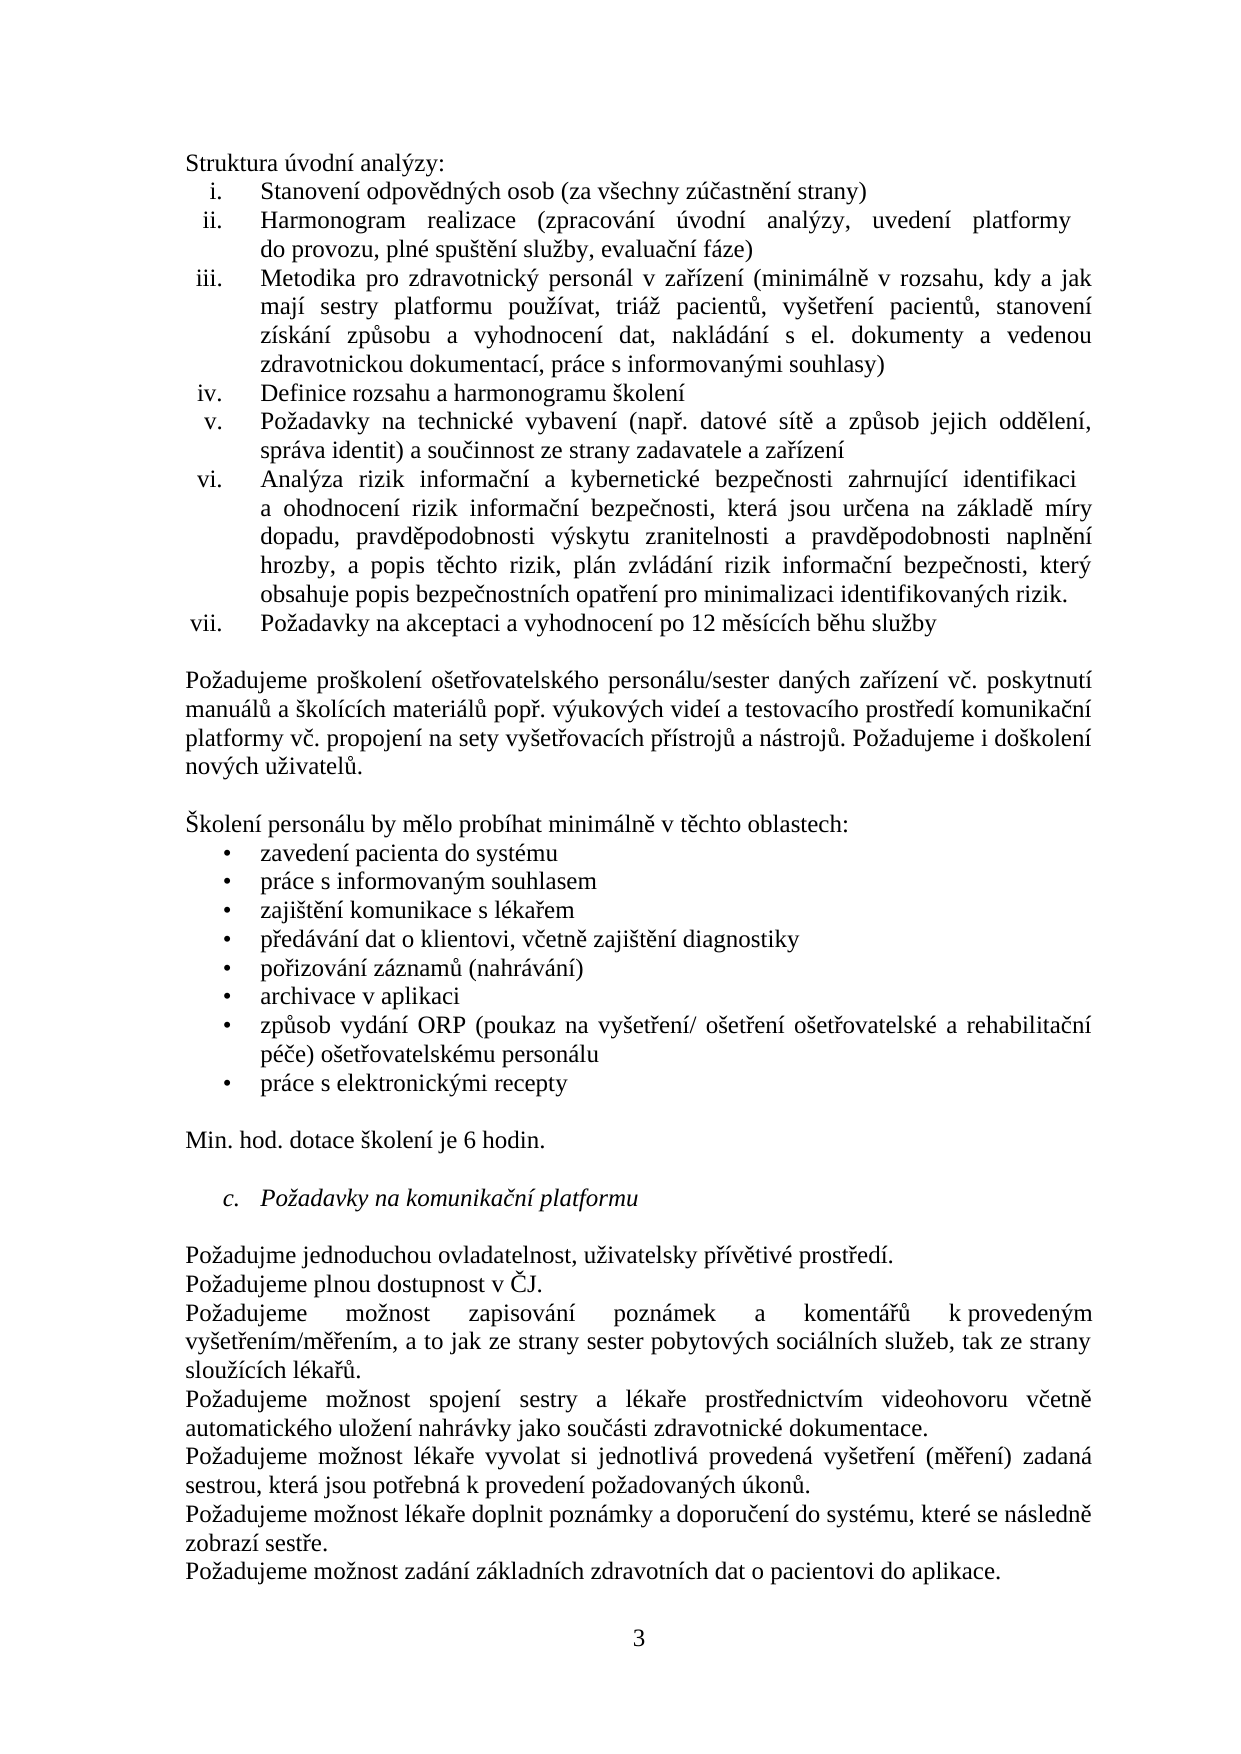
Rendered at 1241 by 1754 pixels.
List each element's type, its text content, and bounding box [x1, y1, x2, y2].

list Požadavky na akceptaci a vyhodnocení po 12 měsících běhu služby [223, 608, 1093, 636]
list pořizování záznamů (nahrávání) [223, 953, 1093, 981]
text Požadujeme možnost lékaře doplnit poznámky a doporučení do systému, které se následně zobrazí sestře. [185, 1499, 1093, 1556]
text Min. hod. dotace školení je 6 hodin. [185, 1125, 1093, 1154]
text Požadujeme možnost spojení sestry a lékaře prostřednictvím videohovoru včetně automatického uložení nahrávky jako součásti zdravotnické dokumentace. [185, 1384, 1093, 1441]
list práce s informovaným souhlasem [223, 866, 1093, 895]
list zavedení pacienta do systému [223, 838, 1093, 866]
text Požadujeme možnost zapisování poznámek a komentářů k provedeným vyšetřením/měřením, a to jak ze strany sester pobytových sociálních služeb, tak ze strany sloužících lékařů. [185, 1298, 1093, 1384]
list Metodika pro zdravotnický personál v zařízení (minimálně v rozsahu, kdy a jak mají sestry platformu používat, triáž pacientů, vyšetření pacientů, stanovení získání způsobu a vyhodnocení dat, nakládání s el. dokumenty a vedenou zdravotnickou dokumentací, práce s informovanými souhlasy) [223, 263, 1093, 378]
list Stanovení odpovědných osob (za všechny zúčastnění strany) [223, 176, 1093, 205]
text Struktura úvodní analýzy: [185, 148, 1093, 176]
text Školení personálu by mělo probíhat minimálně v těchto oblastech: [185, 809, 1093, 838]
text Požadujeme plnou dostupnost v ČJ. [185, 1269, 1093, 1298]
list Definice rozsahu a harmonogramu školení [223, 378, 1093, 406]
list archivace v aplikaci [223, 981, 1093, 1010]
list předávání dat o klientovi, včetně zajištění diagnostiky [223, 924, 1093, 953]
list Harmonogram realizace (zpracování úvodní analýzy, uvedení platformy do provozu, plné spuštění služby, evaluační fáze) [223, 205, 1093, 263]
text Požadujme jednoduchou ovladatelnost, uživatelsky přívětivé prostředí. [185, 1240, 1093, 1269]
text Požadujeme proškolení ošetřovatelského personálu/sester daných zařízení vč. poskytnutí manuálů a školících materiálů popř. výukových videí a testovacího prostředí komunikační platformy vč. propojení na sety vyšetřovacích přístrojů a nástrojů. Požadujeme i doškolení nových uživatelů. [185, 665, 1093, 780]
list práce s elektronickými recepty [223, 1068, 1093, 1096]
text Požadujeme možnost lékaře vyvolat si jednotlivá provedená vyšetření (měření) zadaná sestrou, která jsou potřebná k provedení požadovaných úkonů. [185, 1441, 1093, 1499]
text Požadujeme možnost zadání základních zdravotních dat o pacientovi do aplikace. [185, 1556, 1093, 1585]
list zajištění komunikace s lékařem [223, 895, 1093, 924]
list Požadavky na komunikační platformu [223, 1183, 1093, 1211]
list způsob vydání ORP (poukaz na vyšetření/ ošetření ošetřovatelské a rehabilitační péče) ošetřovatelskému personálu [223, 1010, 1093, 1068]
list Analýza rizik informační a kybernetické bezpečnosti zahrnující identifikaci a ohodnocení rizik informační bezpečnosti, která jsou určena na základě míry dopadu, pravděpodobnosti výskytu zranitelnosti a pravděpodobnosti naplnění hrozby, a popis těchto rizik, plán zvládání rizik informační bezpečnosti, který obsahuje popis bezpečnostních opatření pro minimalizaci identifikovaných rizik. [223, 464, 1093, 608]
list Požadavky na technické vybavení (např. datové sítě a způsob jejich oddělení, správa identit) a součinnost ze strany zadavatele a zařízení [223, 406, 1093, 464]
